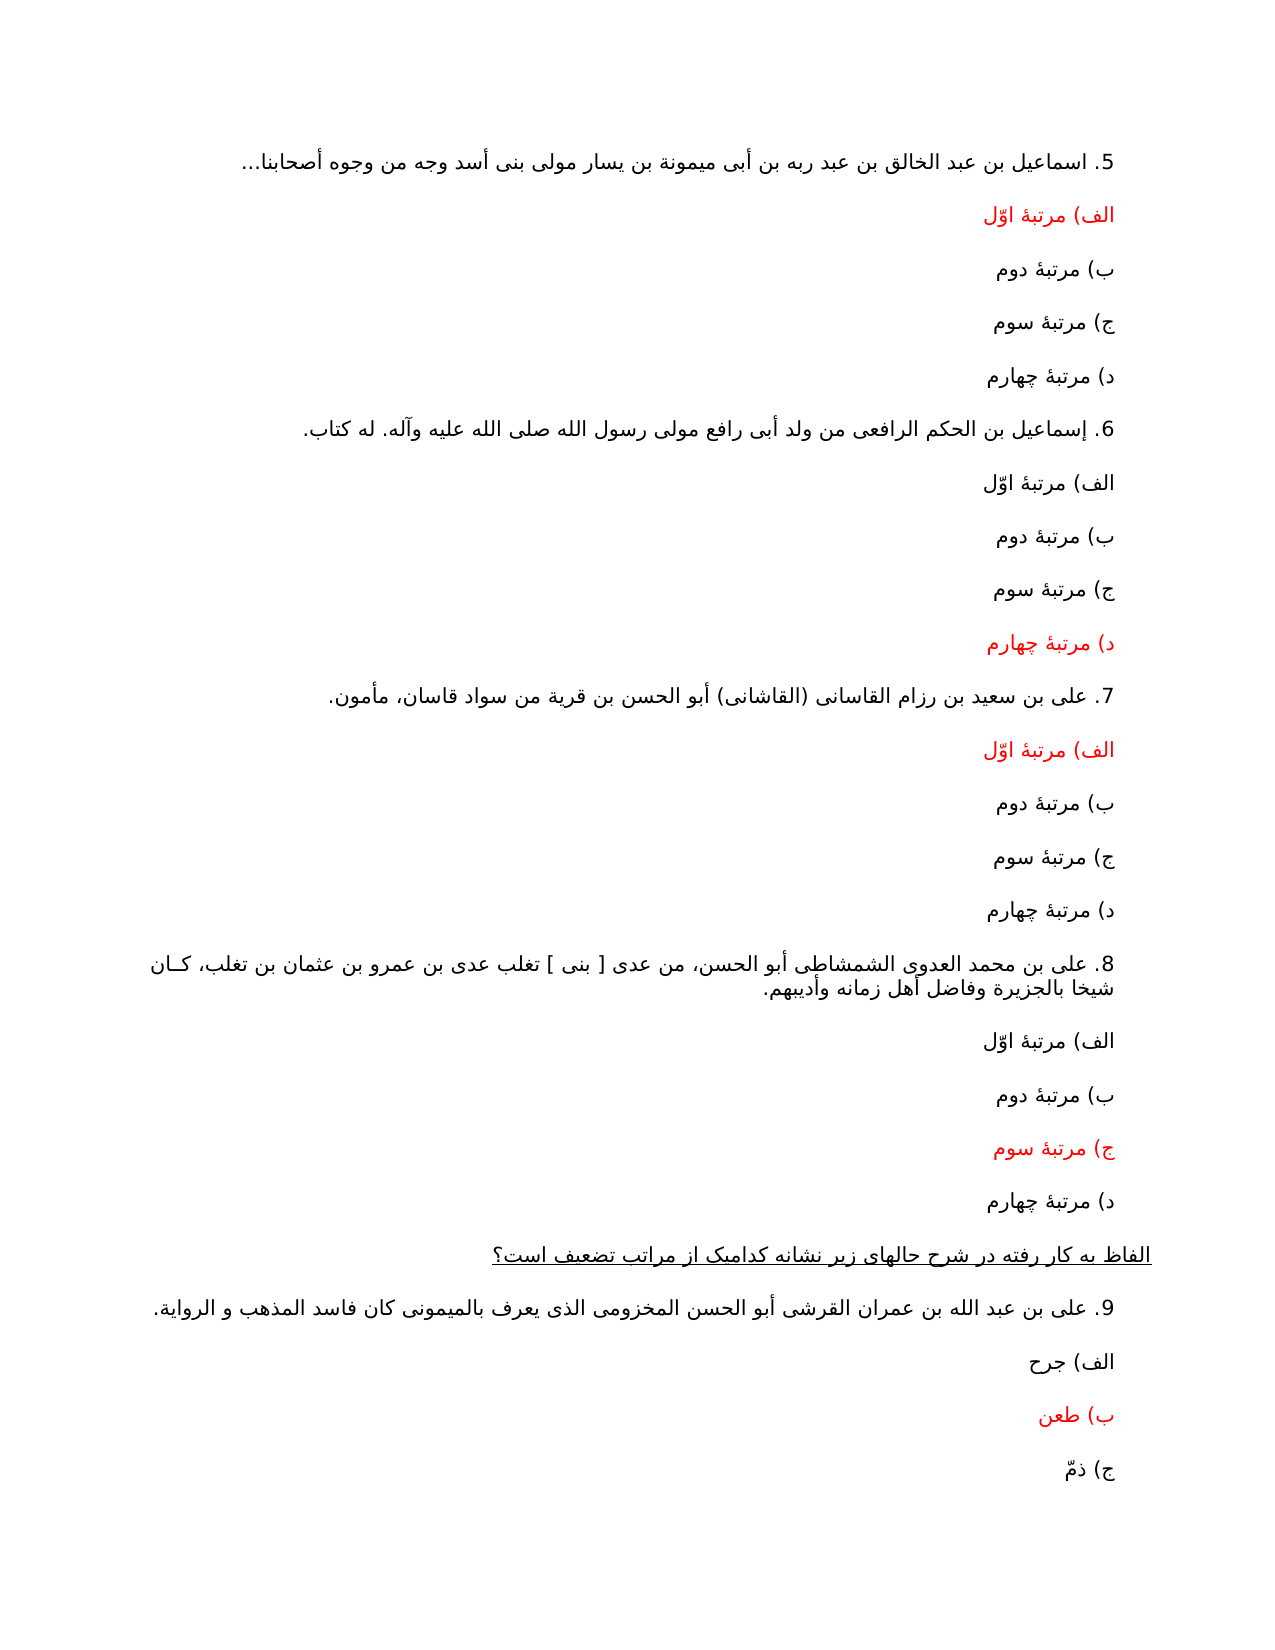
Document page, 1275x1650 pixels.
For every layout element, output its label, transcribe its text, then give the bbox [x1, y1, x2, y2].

text د) مرتبۀ چهارم [150, 364, 1115, 388]
text ب) مرتبۀ دوم [150, 257, 1115, 281]
text ب) مرتبۀ دوم [150, 524, 1115, 548]
text ب) مرتبۀ دوم [150, 1083, 1115, 1107]
text ج) مرتبۀ سوم [150, 577, 1115, 602]
text 6. إسماعیل بن الحكم الرافعی من ولد أبی رافع مولى رسول الله صلى الله علیه وآله. له كتاب. [150, 417, 1115, 441]
text 8. علی بن محمد العدوی الشمشاطی أبو الحسن، من عدی [ بنی ] تغلب عدی بن عمرو بن عثمان بن تغلب، كان شیخا بالجزیرة وفاضل أهل زمانه وأدیبهم. [150, 952, 1115, 1000]
text الف) مرتبۀ اوّل [150, 471, 1115, 495]
text الف) مرتبۀ اوّل [150, 738, 1115, 762]
text د) مرتبۀ چهارم [150, 1189, 1115, 1214]
text ج) ذمّ [150, 1457, 1115, 1481]
text 9. علی بن عبد الله بن عمران القرشی أبو الحسن المخزومی الذی یعرف بالمیمونی كان فاسد المذهب و الروایة. [150, 1296, 1115, 1321]
text الفاظ به کار رفته در شرح حالهای زیر نشانه کدامیک از مراتب تضعیف است؟ [150, 1243, 1151, 1267]
text ج) مرتبۀ سوم [150, 845, 1115, 869]
text 7. علی بن سعید بن رزام القاسانی (القاشانی) أبو الحسن بن قریة من سواد قاسان، مأمون. [150, 684, 1115, 709]
text ج) مرتبۀ سوم [150, 1136, 1115, 1160]
text الف) مرتبۀ اوّل [150, 203, 1115, 228]
text الف) مرتبۀ اوّل [150, 1029, 1115, 1053]
text د) مرتبۀ چهارم [150, 898, 1115, 922]
text 5. اسماعیل بن عبد الخالق بن عبد ربه بن أبی میمونة بن یسار مولى بنی أسد وجه من وجوه أصحابنا... [150, 150, 1115, 174]
text ب) طعن [150, 1403, 1115, 1428]
text ب) مرتبۀ دوم [150, 791, 1115, 816]
text الف) جرح [150, 1350, 1115, 1374]
text د) مرتبۀ چهارم [150, 631, 1115, 655]
text ج) مرتبۀ سوم [150, 310, 1115, 334]
